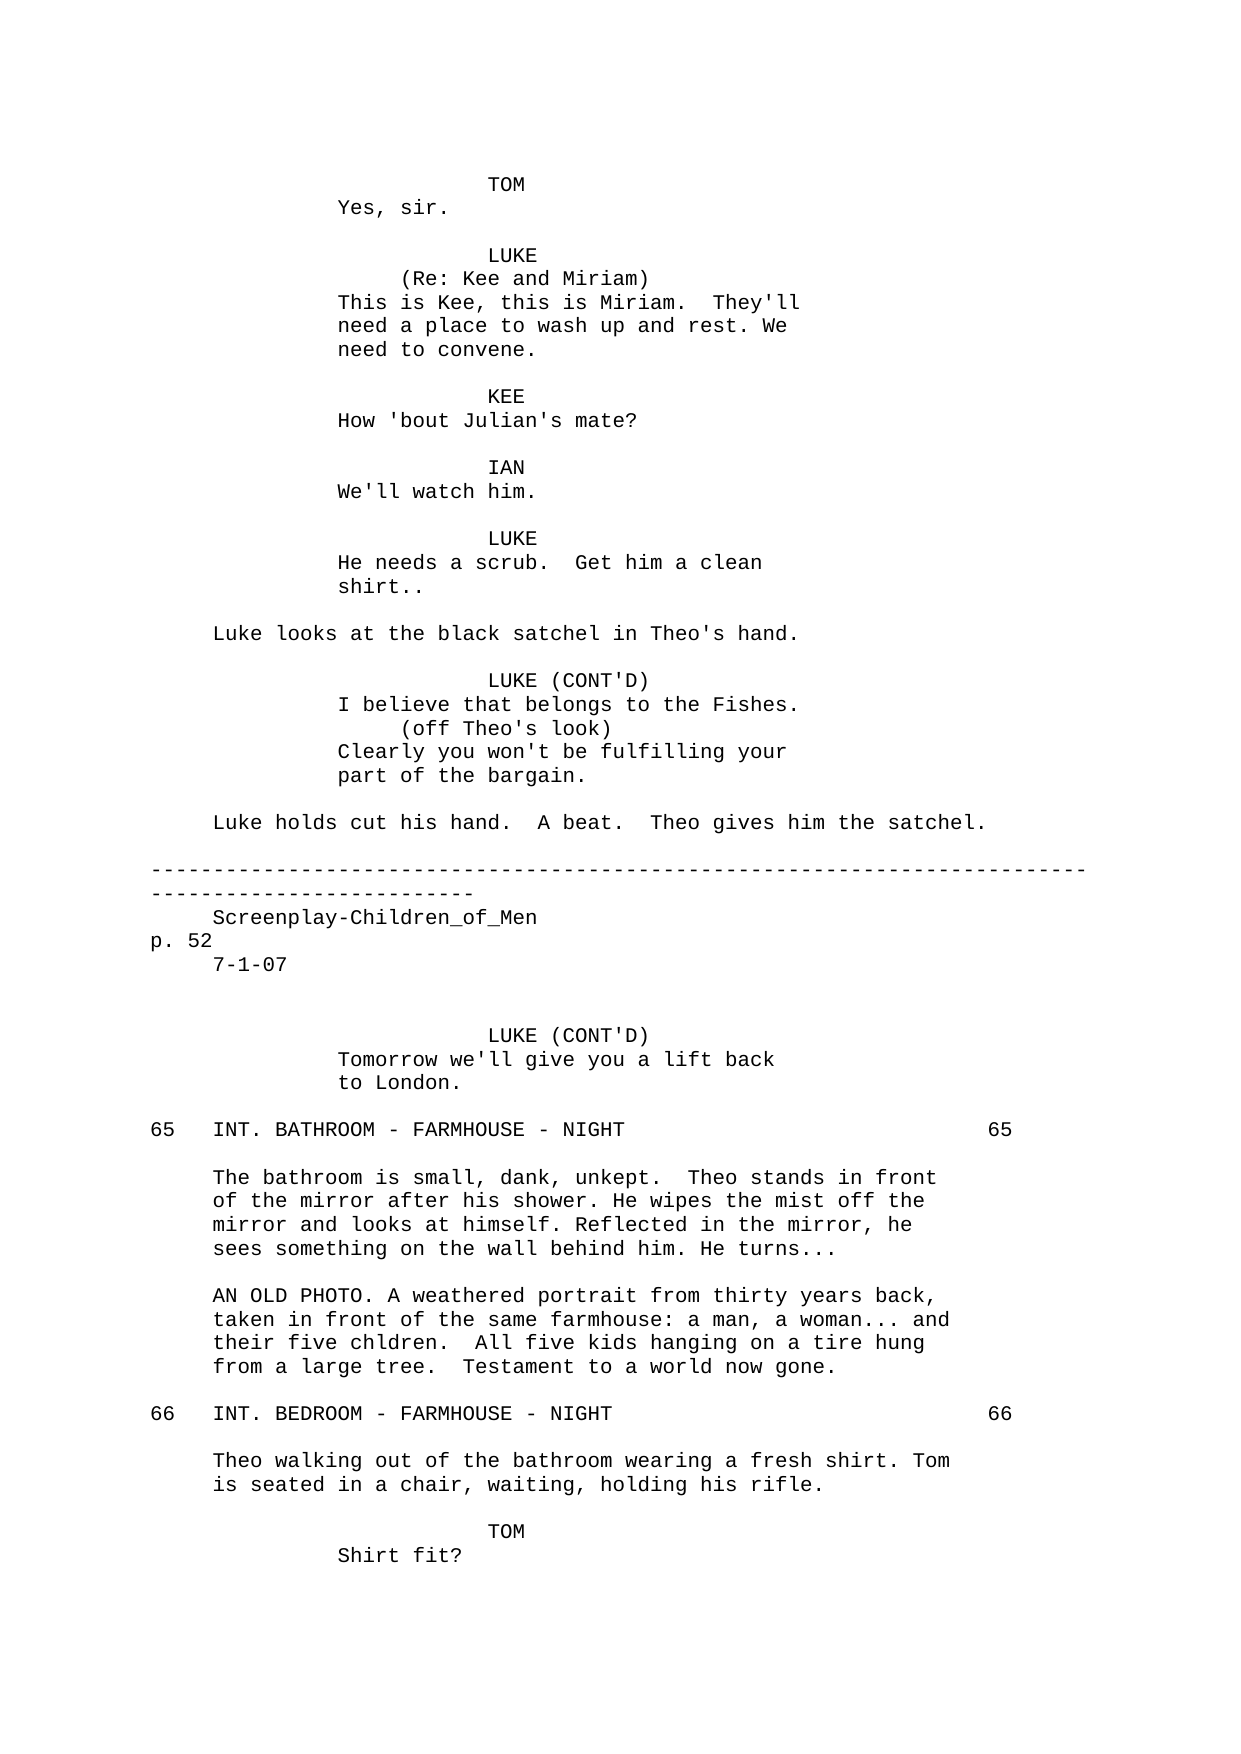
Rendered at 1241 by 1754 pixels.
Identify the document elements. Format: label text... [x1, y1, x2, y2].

text We'll watch him. [150, 481, 1090, 505]
text to London. [150, 1072, 1090, 1096]
text need to convene. [150, 339, 1090, 363]
text TOM [150, 1521, 1090, 1545]
text 7-1-07 [150, 954, 1090, 978]
text Tomorrow we'll give you a lift back [150, 1048, 1090, 1072]
text (Re: Kee and Miriam) [150, 268, 1090, 292]
text KEE [150, 386, 1090, 410]
text How 'bout Julian's mate? [150, 410, 1090, 434]
text from a large tree. Testament to a world now gone. [150, 1356, 1090, 1379]
text I believe that belongs to the Fishes. [150, 694, 1090, 717]
text IAN [150, 457, 1090, 481]
text AN OLD PHOTO. A weathered portrait from thirty years back, [150, 1285, 1090, 1309]
text This is Kee, this is Miriam. They'll [150, 292, 1090, 316]
text is seated in a chair, waiting, holding his rifle. [150, 1474, 1090, 1498]
text mirror and looks at himself. Reflected in the mirror, he [150, 1214, 1090, 1238]
text their five chldren. All five kids hanging on a tire hung [150, 1332, 1090, 1356]
text Screenplay-Children_of_Men p. 52 [150, 907, 1090, 954]
text of the mirror after his shower. He wipes the mist off the [150, 1190, 1090, 1214]
text LUKE [150, 528, 1090, 552]
text Luke looks at the black satchel in Theo's hand. [150, 623, 1090, 647]
text LUKE (CONT'D) [150, 670, 1090, 694]
text LUKE (CONT'D) [150, 1025, 1090, 1048]
text part of the bargain. [150, 765, 1090, 788]
text 65 INT. BATHROOM - FARMHOUSE - NIGHT 65 [150, 1119, 1090, 1143]
text LUKE [150, 244, 1090, 268]
text Shirt fit? [150, 1545, 1090, 1569]
text taken in front of the same farmhouse: a man, a woman... and [150, 1309, 1090, 1332]
text Theo walking out of the bathroom wearing a fresh shirt. Tom [150, 1451, 1090, 1474]
text ----------------------------------------------------------------------------------------------------- [150, 859, 1090, 907]
text Luke holds cut his hand. A beat. Theo gives him the satchel. [150, 812, 1090, 836]
text sees something on the wall behind him. He turns... [150, 1238, 1090, 1261]
text The bathroom is small, dank, unkept. Theo stands in front [150, 1167, 1090, 1190]
text 66 INT. BEDROOM - FARMHOUSE - NIGHT 66 [150, 1403, 1090, 1427]
text TOM [150, 174, 1090, 197]
text need a place to wash up and rest. We [150, 316, 1090, 339]
text (off Theo's look) [150, 717, 1090, 741]
text shirt.. [150, 576, 1090, 599]
text He needs a scrub. Get him a clean [150, 552, 1090, 576]
text Yes, sir. [150, 197, 1090, 221]
text Clearly you won't be fulfilling your [150, 741, 1090, 765]
